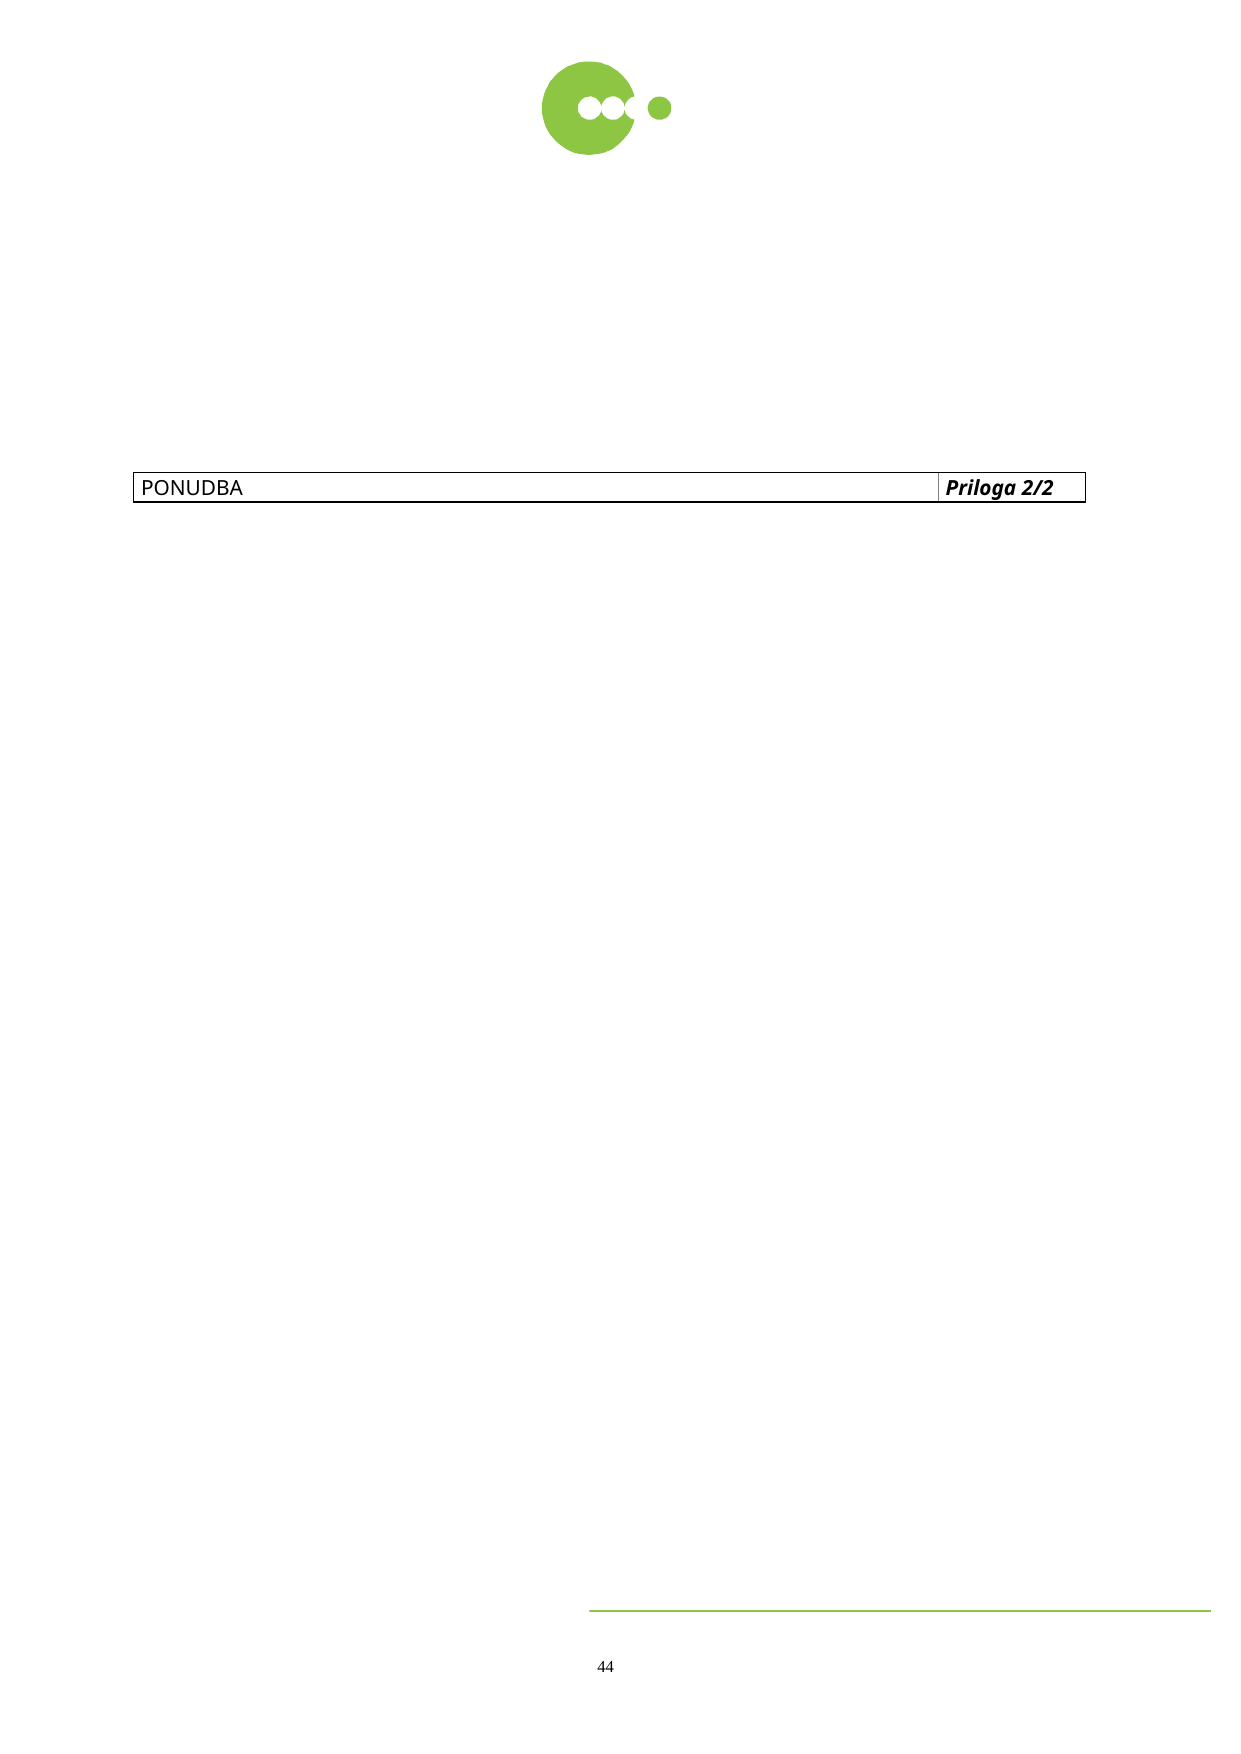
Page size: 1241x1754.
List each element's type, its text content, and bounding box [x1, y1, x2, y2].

table_header Priloga 2/2 [939, 473, 1085, 501]
table_header PONUDBA [134, 473, 938, 501]
